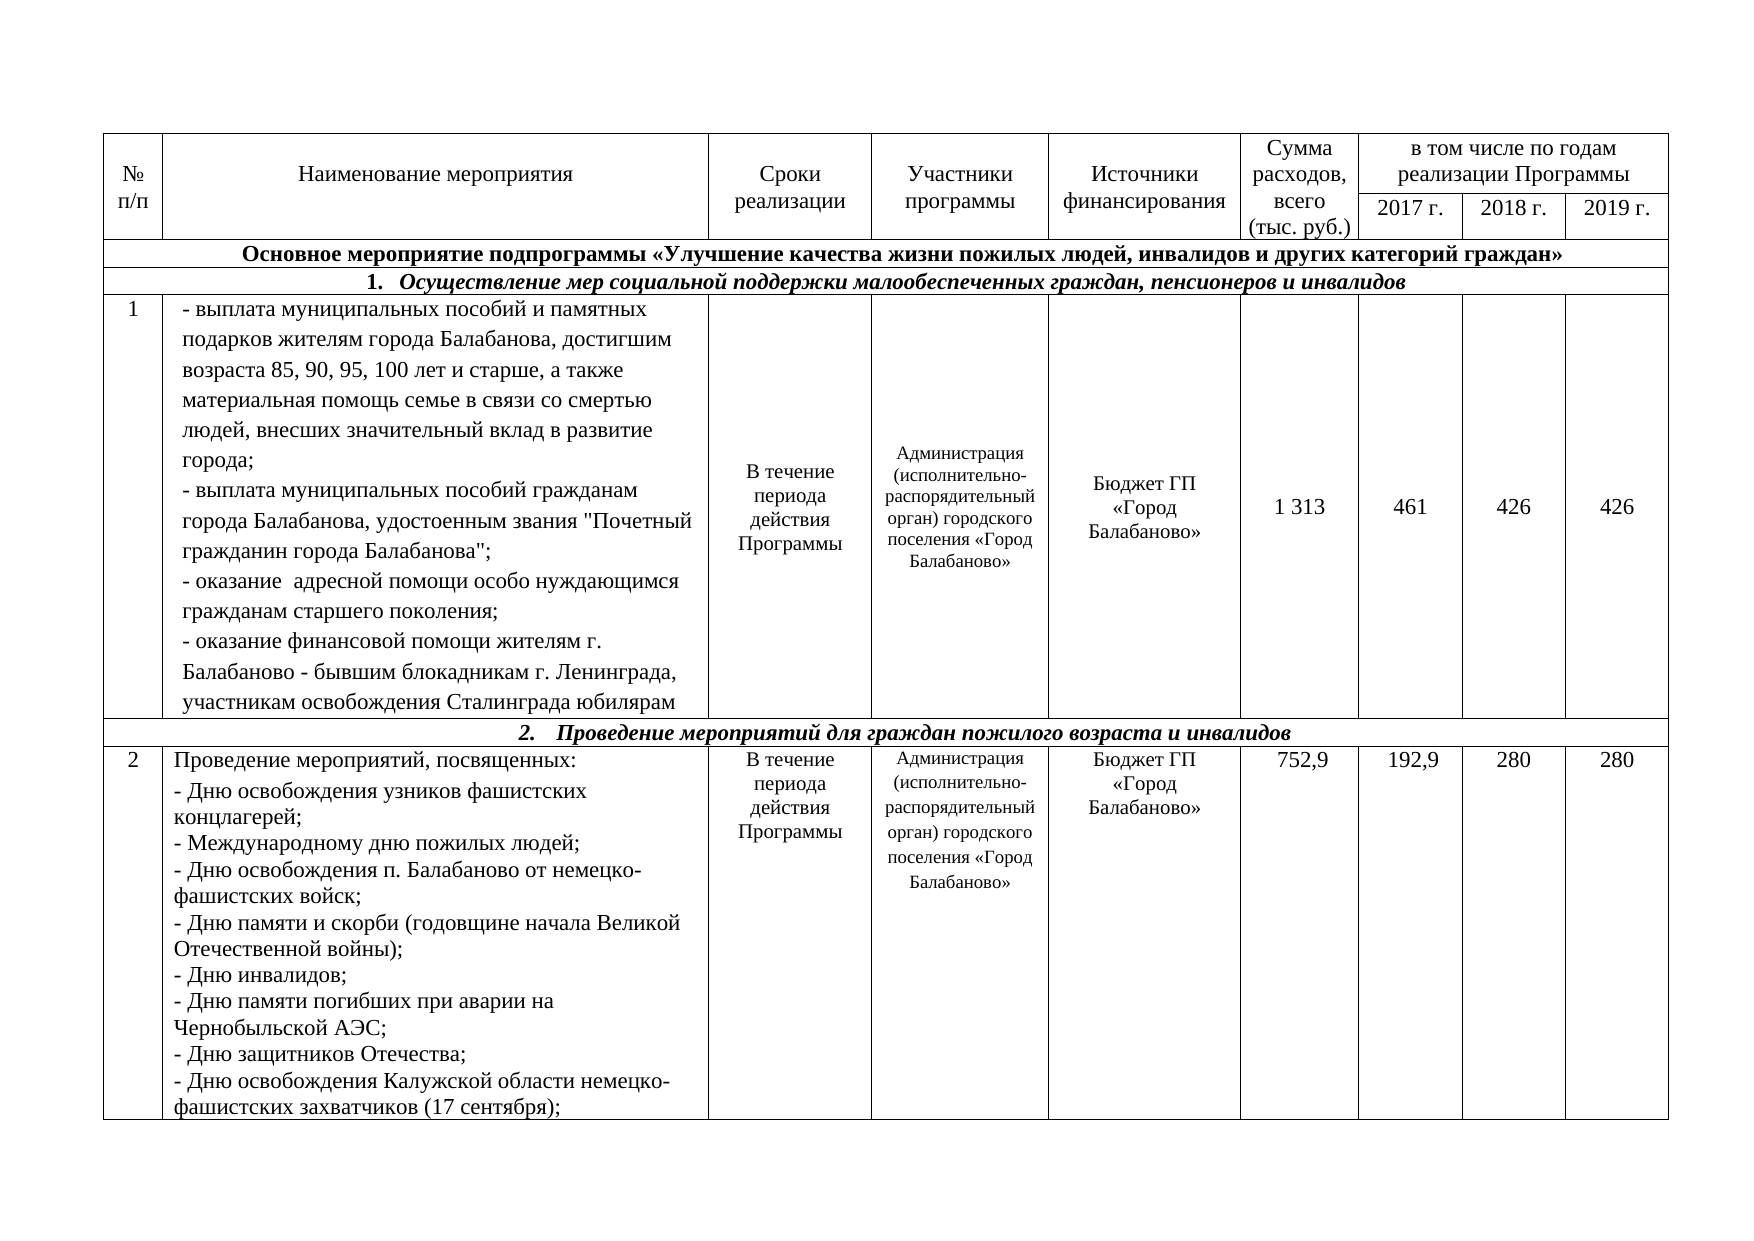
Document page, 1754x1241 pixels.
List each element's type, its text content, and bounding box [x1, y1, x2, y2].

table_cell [709, 747, 871, 1119]
table_cell Осуществление мер социальной поддержки малообеспеченных граждан, пенсионеров и инвалидов [104, 268, 1668, 294]
table_cell 280 [1463, 747, 1565, 1119]
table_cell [1049, 747, 1240, 1119]
table_cell - выплата муниципальных пособий и памятных подарков жителям города Балабанова, достигшим возраста 85, 90, 95, 100 лет и старше, а также материальная помощь семье в связи со смертью людей, внесших значительный вклад в развитие города; - выплата муниципальных пособий гражданам города Балабанова, удостоенным звания "Почетный гражданин города Балабанова"; - оказание адресной помощи особо нуждающимся гражданам старшего поколения; - оказание финансовой помощи жителям г. Балабаново - бывшим блокадникам г. Ленинграда, участникам освобождения Сталинграда юбилярам [163, 295, 708, 718]
table_header в том числе по годам реализации Программы [1359, 134, 1668, 192]
table_header Сумма расходов, всего (тыс. руб.) [1241, 134, 1358, 239]
table_cell Администрация (исполнительно-распорядительный орган) городского поселения «Город Балабаново» [872, 295, 1048, 718]
table_cell 280 [1566, 747, 1668, 1119]
table_cell 2019 г. [1566, 194, 1668, 239]
table_cell 2017 г. [1359, 194, 1462, 239]
table_cell 426 [1566, 295, 1668, 718]
table_cell 752,9 [1241, 747, 1358, 1119]
table_header Участники программы [872, 134, 1048, 239]
table_cell 192,9 [1359, 747, 1462, 1119]
table_header Сроки реализации [709, 134, 871, 239]
table_header № п/п [104, 134, 162, 239]
table_cell Основное мероприятие подпрограммы «Улучшение качества жизни пожилых людей, инвалидов и других категорий граждан» [104, 240, 1668, 267]
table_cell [872, 747, 1048, 1119]
table_cell В течение периода действия Программы [709, 295, 871, 718]
table_cell 426 [1463, 295, 1565, 718]
table_cell 461 [1359, 295, 1462, 718]
table_cell Бюджет ГП «Город Балабаново» [1049, 295, 1240, 718]
table_header Наименование мероприятия [163, 134, 708, 239]
table_cell 1 [104, 295, 162, 718]
table_header Источники финансирования [1049, 134, 1240, 239]
table_cell Проведение мероприятий для граждан пожилого возраста и инвалидов [104, 719, 1668, 746]
table_cell 2018 г. [1463, 194, 1565, 239]
table_cell 2 [104, 747, 162, 1119]
table_cell 1 313 [1241, 295, 1358, 718]
